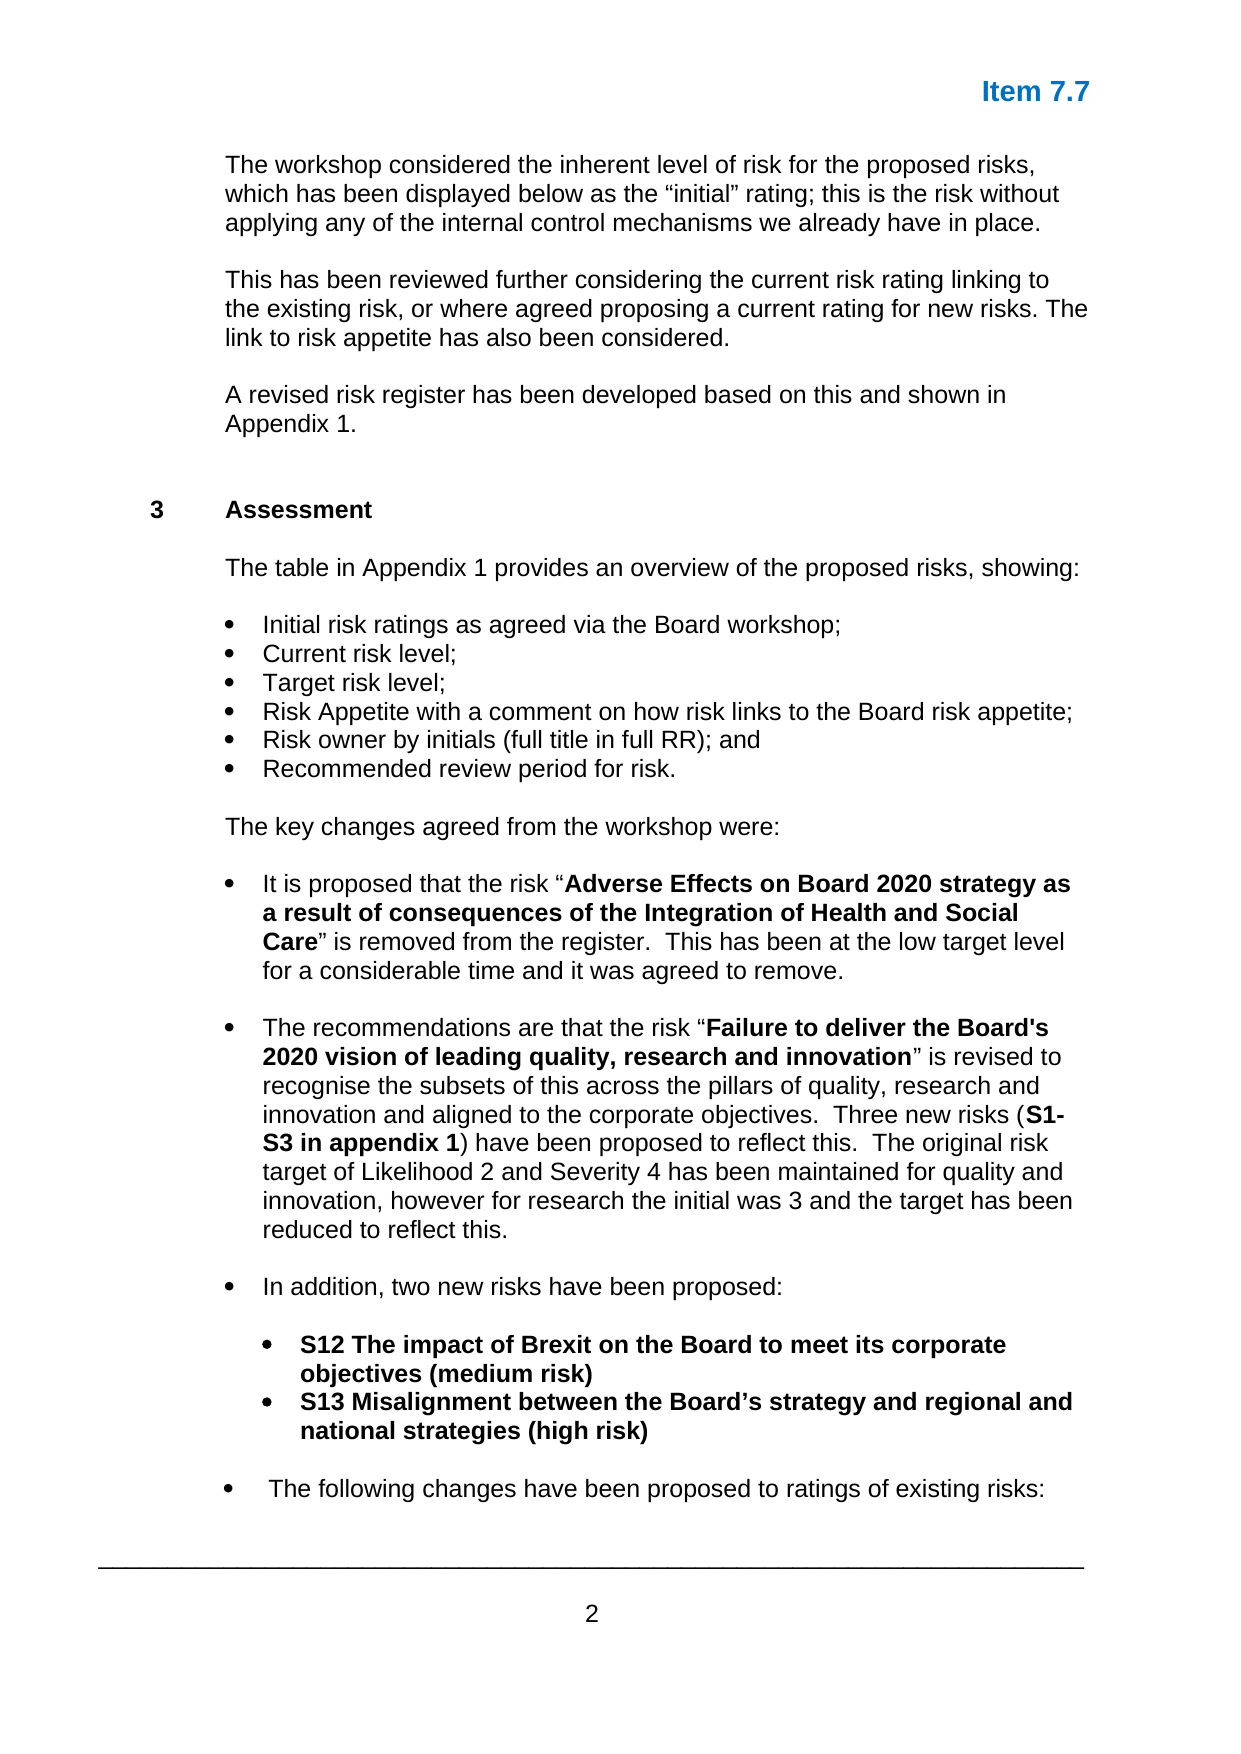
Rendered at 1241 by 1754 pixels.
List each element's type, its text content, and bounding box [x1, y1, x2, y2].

list Recommended review period for risk. [225, 754, 1090, 783]
list Initial risk ratings as agreed via the Board workshop; [225, 610, 1090, 639]
list Risk Appetite with a comment on how risk links to the Board risk appetite; [225, 697, 1090, 725]
list S12 The impact of Brexit on the Board to meet its corporate objectives (medium risk) [262, 1330, 1090, 1387]
text The workshop considered the inherent level of risk for the proposed risks, which has been displayed below as the “initial” rating; this is the risk without applying any of the internal control mechanisms we already have in place. [225, 150, 1090, 236]
list The recommendations are that the risk “Failure to deliver the Board's 2020 vision of leading quality, research and innovation” is revised to recognise the subsets of this across the pillars of quality, research and innovation and aligned to the corporate objectives. Three new risks (S1-S3 in appendix 1) have been proposed to reflect this. The original risk target of Likelihood 2 and Severity 4 has been maintained for quality and innovation, however for research the initial was 3 and the target has been reduced to reflect this. [225, 1013, 1090, 1243]
text A revised risk register has been developed based on this and shown in Appendix 1. [225, 380, 1090, 437]
list It is proposed that the risk “Adverse Effects on Board 2020 strategy as a result of consequences of the Integration of Health and Social Care” is removed from the register. This has been at the low target level for a considerable time and it was agreed to remove. [225, 869, 1090, 984]
list Risk owner by initials (full title in full RR); and [225, 725, 1090, 754]
list In addition, two new risks have been proposed: [225, 1272, 1090, 1301]
list Target risk level; [225, 668, 1090, 697]
text The table in Appendix 1 provides an overview of the proposed risks, showing: [225, 552, 1090, 581]
text The key changes agreed from the workshop were: [225, 812, 1090, 841]
list The following changes have been proposed to ratings of existing risks: [224, 1474, 1090, 1502]
list Current risk level; [225, 639, 1090, 668]
subtitle 3 Assessment [150, 495, 1071, 524]
text This has been reviewed further considering the current risk rating linking to the existing risk, or where agreed proposing a current rating for new risks. The link to risk appetite has also been considered. [225, 265, 1090, 351]
list S13 Misalignment between the Board’s strategy and regional and national strategies (high risk) [262, 1387, 1090, 1445]
